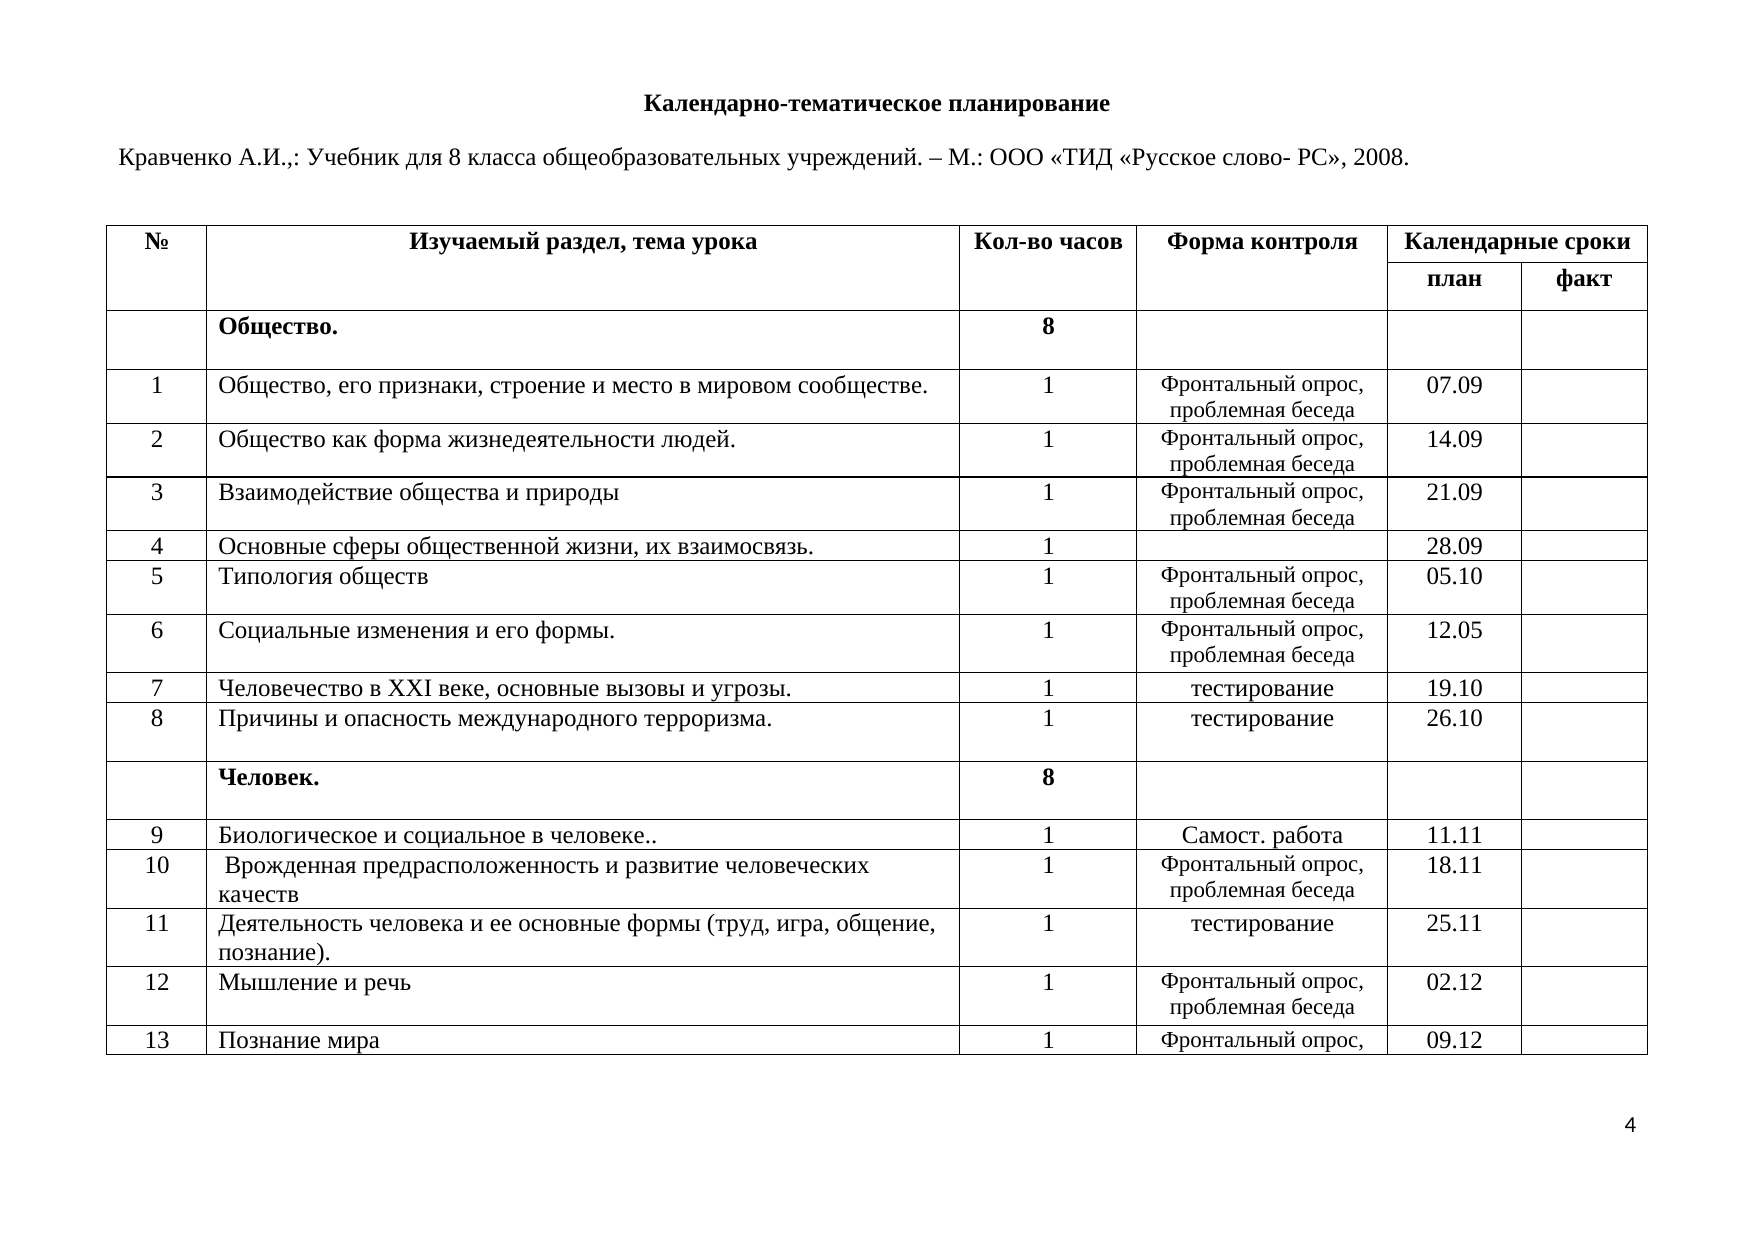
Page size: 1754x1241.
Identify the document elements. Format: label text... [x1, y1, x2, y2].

table_cell [1388, 311, 1521, 369]
table_header Изучаемый раздел, тема урока [207, 226, 959, 310]
table_cell [107, 762, 206, 819]
table_cell [1522, 762, 1647, 819]
table_cell Типология обществ [207, 561, 959, 614]
table_cell 11 [107, 909, 206, 966]
table_cell 8 [960, 762, 1136, 819]
table_cell Фронтальный опрос, проблемная беседа [1137, 615, 1387, 672]
table_cell 1 [960, 850, 1136, 907]
table_cell 2 [107, 424, 206, 476]
table_cell 05.10 [1388, 561, 1521, 614]
table_cell [1522, 850, 1647, 907]
table_cell 5 [107, 561, 206, 614]
table_cell план [1388, 263, 1521, 310]
table_cell [1522, 967, 1647, 1024]
table_cell 1 [107, 370, 206, 423]
table_cell 02.12 [1388, 967, 1521, 1024]
table_cell тестирование [1137, 909, 1387, 966]
text Календарно-тематическое планирование [118, 88, 1636, 117]
table_cell 25.11 [1388, 909, 1521, 966]
table_cell 09.12 [1388, 1026, 1521, 1054]
table_cell [107, 311, 206, 369]
table_cell Фронтальный опрос, проблемная беседа [1137, 424, 1387, 476]
table_cell [1522, 1026, 1647, 1054]
table_cell [1522, 424, 1647, 476]
table_cell Самост. работа [1137, 820, 1387, 849]
table_header Форма контроля [1137, 226, 1387, 310]
table_cell [1522, 478, 1647, 530]
table_cell 4 [107, 531, 206, 560]
table_cell 1 [960, 478, 1136, 530]
table_cell 8 [960, 311, 1136, 369]
text Кравченко А.И.,: Учебник для 8 класса общеобразовательных учреждений. – М.: ООО «ТИД «Русское слово- РС», 2008. [118, 142, 1636, 171]
table_cell 28.09 [1388, 531, 1521, 560]
table_cell Общество, его признаки, строение и место в мировом сообществе. [207, 370, 959, 423]
table_cell [1522, 820, 1647, 849]
table_cell 1 [960, 967, 1136, 1024]
table_cell 1 [960, 561, 1136, 614]
table_cell 11.11 [1388, 820, 1521, 849]
table_cell Социальные изменения и его формы. [207, 615, 959, 672]
table_cell Причины и опасность международного терроризма. [207, 703, 959, 761]
table_header Кол-во часов [960, 226, 1136, 310]
table_cell Общество. [207, 311, 959, 369]
table_cell 21.09 [1388, 478, 1521, 530]
table_cell Фронтальный опрос, проблемная беседа [1137, 850, 1387, 907]
table_cell [1522, 370, 1647, 423]
table_cell 19.10 [1388, 673, 1521, 702]
table_cell [1522, 531, 1647, 560]
table_cell 1 [960, 703, 1136, 761]
table_cell 1 [960, 615, 1136, 672]
table_cell Биологическое и социальное в человеке.. [207, 820, 959, 849]
table_cell [1522, 561, 1647, 614]
table_cell Фронтальный опрос, проблемная беседа [1137, 561, 1387, 614]
table_header № [107, 226, 206, 310]
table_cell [1137, 1026, 1387, 1054]
table_cell 9 [107, 820, 206, 849]
table_cell Основные сферы общественной жизни, их взаимосвязь. [207, 531, 959, 560]
table_cell Фронтальный опрос, проблемная беседа [1137, 370, 1387, 423]
table_cell 1 [960, 1026, 1136, 1054]
table_header Календарные сроки [1388, 226, 1647, 262]
table_cell 18.11 [1388, 850, 1521, 907]
table_cell [1522, 615, 1647, 672]
table_cell 6 [107, 615, 206, 672]
table_cell Человек. [207, 762, 959, 819]
table_cell 1 [960, 531, 1136, 560]
table_cell 1 [960, 909, 1136, 966]
table_cell 1 [960, 424, 1136, 476]
table_cell Деятельность человека и ее основные формы (труд, игра, общение, познание). [207, 909, 959, 966]
table_cell 26.10 [1388, 703, 1521, 761]
table_cell 7 [107, 673, 206, 702]
table_cell 13 [107, 1026, 206, 1054]
table_cell тестирование [1137, 673, 1387, 702]
table_cell Фронтальный опрос, проблемная беседа [1137, 967, 1387, 1024]
table_cell 1 [960, 673, 1136, 702]
table_cell [1522, 703, 1647, 761]
table_cell [1522, 311, 1647, 369]
table_cell Врожденная предрасположенность и развитие человеческих качеств [207, 850, 959, 907]
table_cell Познание мира [207, 1026, 959, 1054]
table_cell Фронтальный опрос, проблемная беседа [1137, 478, 1387, 530]
table_cell [1137, 311, 1387, 369]
table_cell 14.09 [1388, 424, 1521, 476]
table_cell Общество как форма жизнедеятельности людей. [207, 424, 959, 476]
table_cell 12.05 [1388, 615, 1521, 672]
table_cell 1 [960, 370, 1136, 423]
table_cell 10 [107, 850, 206, 907]
table_cell факт [1522, 263, 1647, 310]
table_cell 07.09 [1388, 370, 1521, 423]
table_cell Человечество в XXI веке, основные вызовы и угрозы. [207, 673, 959, 702]
table_cell Мышление и речь [207, 967, 959, 1024]
table_cell 8 [107, 703, 206, 761]
table_cell [1522, 673, 1647, 702]
table_cell [1388, 762, 1521, 819]
table_cell Взаимодействие общества и природы [207, 478, 959, 530]
table_cell [1137, 762, 1387, 819]
table_cell [1522, 909, 1647, 966]
table_cell [1137, 531, 1387, 560]
table_cell 12 [107, 967, 206, 1024]
table_cell 1 [960, 820, 1136, 849]
table_cell тестирование [1137, 703, 1387, 761]
table_cell 3 [107, 478, 206, 530]
